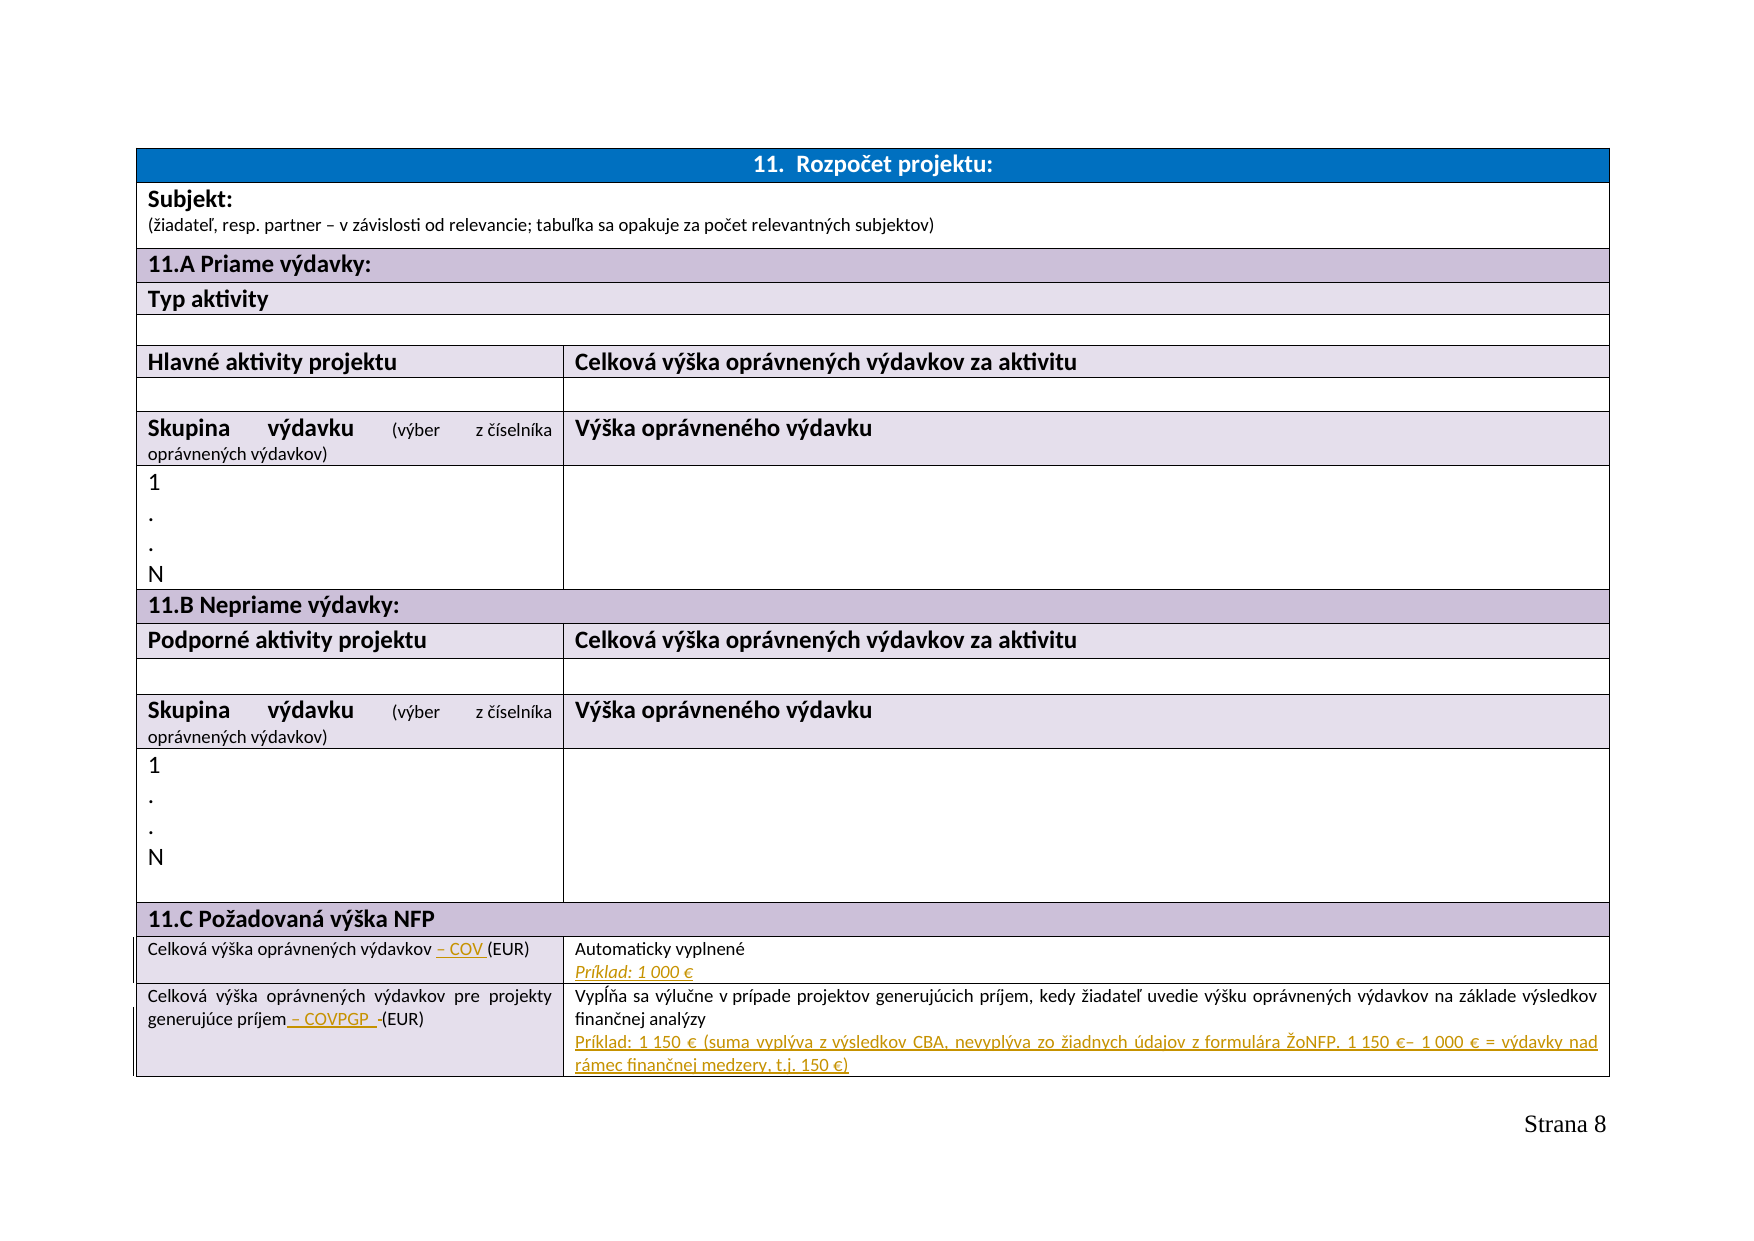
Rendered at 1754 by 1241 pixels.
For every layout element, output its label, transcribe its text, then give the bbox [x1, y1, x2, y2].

table_cell Vypĺňa sa výlučne v prípade projektov generujúcich príjem, kedy žiadateľ uvedie výšku oprávnených výdavkov na základe výsledkov finančnej analýzy [564, 984, 1609, 1076]
table_cell 1 . . N [137, 749, 563, 902]
table_cell Skupina výdavku (výber z číselníka oprávnených výdavkov) [137, 695, 563, 748]
table_cell Celková výška oprávnených výdavkov za aktivitu [564, 624, 1609, 658]
table_cell [137, 315, 1609, 345]
table_cell Typ aktivity [137, 283, 1609, 314]
table_cell Celková výška oprávnených výdavkov za aktivitu [564, 346, 1609, 377]
table_cell Podporné aktivity projektu [137, 624, 563, 658]
table_cell [564, 749, 1609, 902]
table_cell Subjekt: (žiadateľ, resp. partner – v závislosti od relevancie; tabuľka sa opakuje za počet relevantných subjektov) [137, 183, 1609, 248]
table_cell Hlavné aktivity projektu [137, 346, 563, 377]
table_cell [564, 378, 1609, 411]
table_cell Výška oprávneného výdavku [564, 412, 1609, 465]
table_cell 1 . . N [137, 466, 563, 588]
table_header 11. Rozpočet projektu: [137, 149, 1609, 182]
table_cell Celková výška oprávnených výdavkov (EUR) [137, 937, 563, 983]
table_cell Celková výška oprávnených výdavkov pre projekty generujúce príjem(EUR) [137, 984, 563, 1076]
table_cell Skupina výdavku (výber z číselníka oprávnených výdavkov) [137, 412, 563, 465]
table_cell 11.A Priame výdavky: [137, 249, 1609, 282]
table_cell [137, 659, 563, 694]
table_cell [137, 378, 563, 411]
table_cell [564, 466, 1609, 588]
table_cell Výška oprávneného výdavku [564, 695, 1609, 748]
table_cell 11.C Požadovaná výška NFP [137, 903, 1609, 936]
table_cell 11.B Nepriame výdavky: [137, 590, 1609, 623]
table_cell [564, 659, 1609, 694]
table_cell Automaticky vyplnené [564, 937, 1609, 983]
